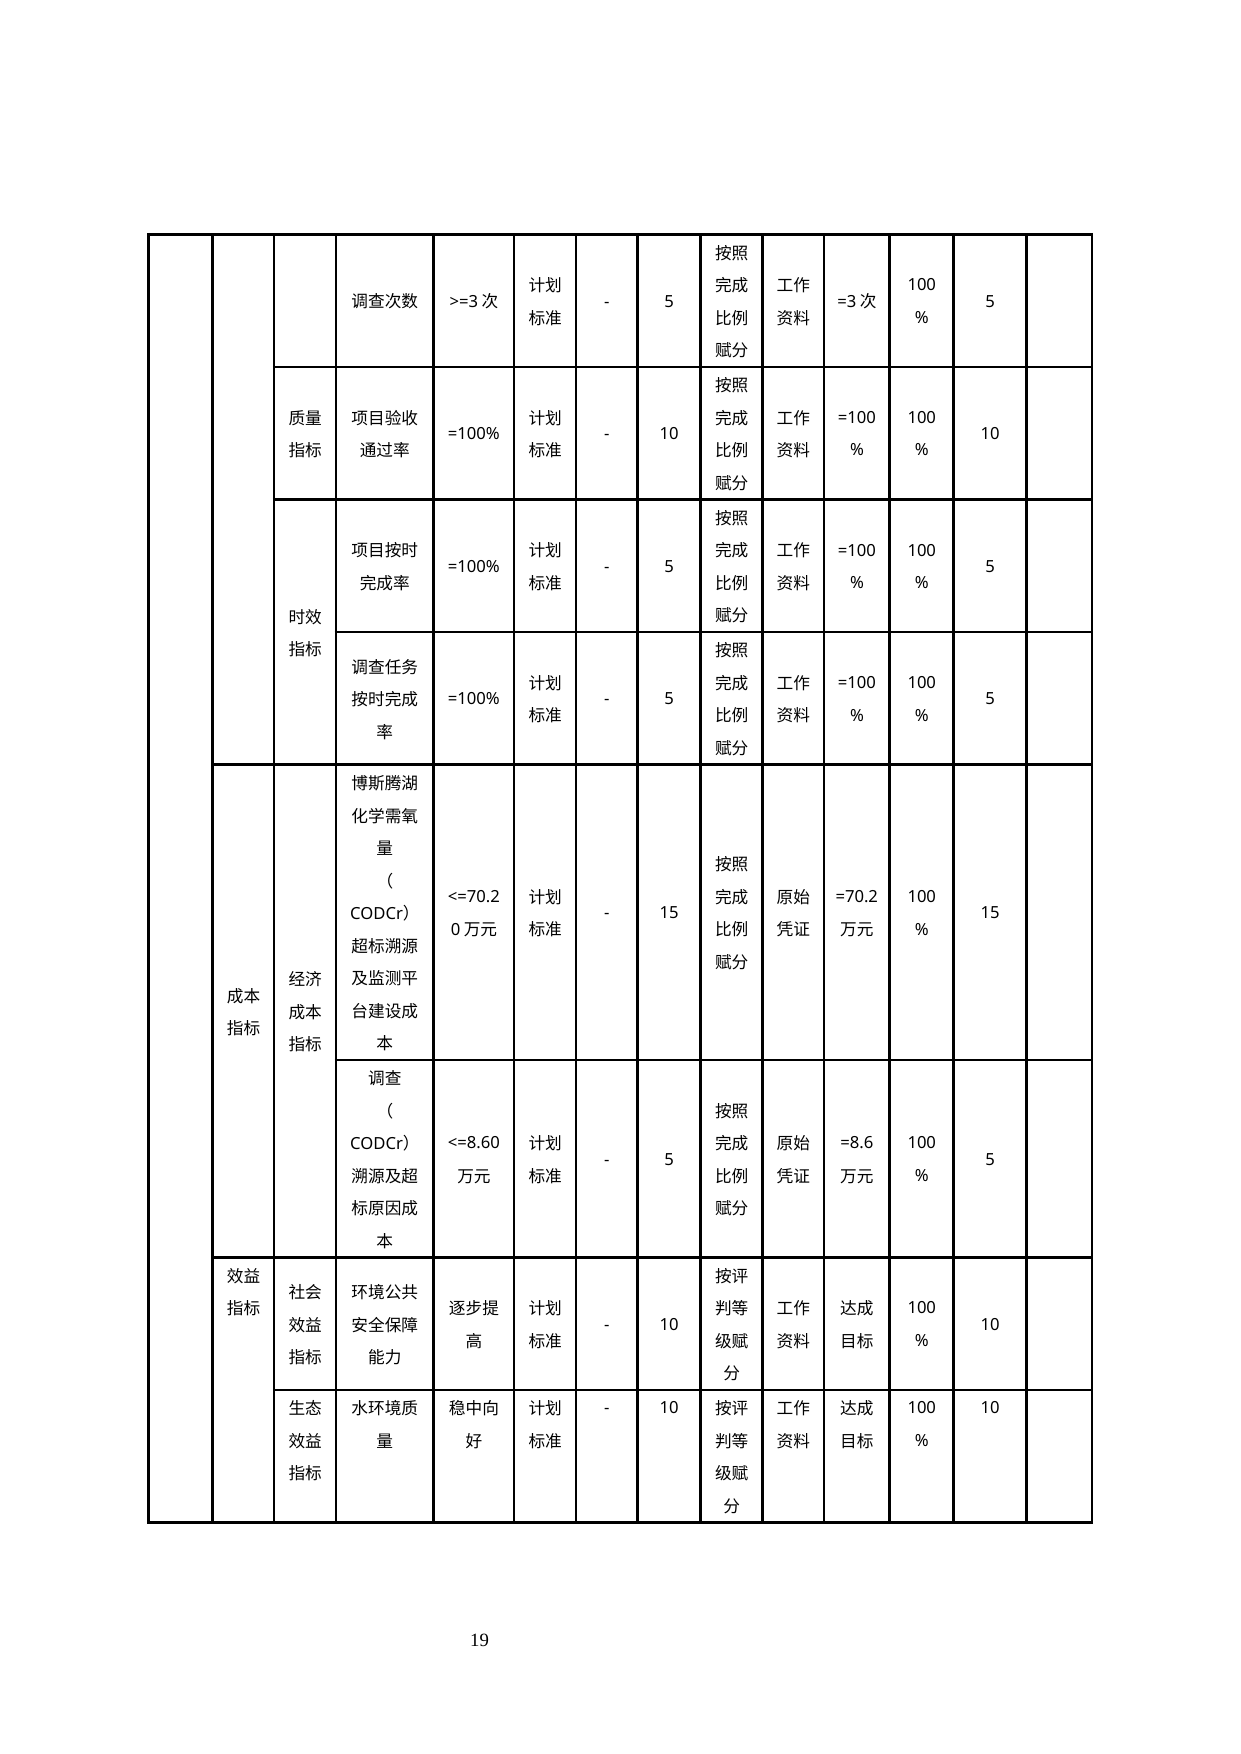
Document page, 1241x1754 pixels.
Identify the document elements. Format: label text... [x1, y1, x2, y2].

table_cell =100% [825, 501, 888, 631]
table_cell 10 [639, 1391, 699, 1521]
table_cell [1028, 368, 1091, 498]
table_cell <=70.20万元 [435, 766, 513, 1058]
table_cell 5 [639, 501, 699, 631]
table_cell 按照完成比例赋分 [702, 766, 761, 1058]
table_cell <=8.60万元 [435, 1061, 513, 1256]
table_cell =100% [435, 501, 513, 631]
table_cell 计划标准 [515, 368, 575, 498]
table_cell 10 [639, 368, 699, 498]
table_cell 10 [955, 1259, 1025, 1389]
table_cell 质量指标 [275, 368, 335, 498]
table_cell 10 [955, 1391, 1025, 1521]
table_cell 计划标准 [515, 1259, 575, 1389]
table_cell =100% [435, 368, 513, 498]
table_cell [1028, 501, 1091, 631]
table_cell - [577, 368, 636, 498]
table_cell 工作资料 [764, 236, 823, 366]
table_cell =8.6万元 [825, 1061, 888, 1256]
table_cell - [577, 501, 636, 631]
table_cell 100% [891, 633, 952, 763]
table_cell [1028, 236, 1091, 366]
table_cell [1028, 766, 1091, 1058]
table_cell 5 [955, 501, 1025, 631]
table_cell 原始凭证 [764, 766, 823, 1058]
table_cell 工作资料 [764, 368, 823, 498]
table_cell 10 [955, 368, 1025, 498]
table_cell 计划标准 [515, 501, 575, 631]
table_cell - [577, 1391, 636, 1521]
table_cell 博斯腾湖化学需氧量（CODCr）超标溯源及监测平台建设成本 [337, 766, 432, 1058]
table_cell - [577, 633, 636, 763]
table_cell =100% [435, 633, 513, 763]
table_cell 计划标准 [515, 1061, 575, 1256]
table_cell 按评判等级赋分 [702, 1391, 761, 1521]
table_cell 计划标准 [515, 236, 575, 366]
table_cell 5 [955, 633, 1025, 763]
table_cell 100% [891, 236, 952, 366]
table_cell [1028, 1259, 1091, 1389]
table_cell [1028, 1391, 1091, 1521]
table_cell 成本指标 [214, 766, 273, 1256]
table_cell 100% [891, 766, 952, 1058]
table_cell - [577, 766, 636, 1058]
table_cell [1028, 1061, 1091, 1256]
table_cell 5 [639, 1061, 699, 1256]
table_cell 按照完成比例赋分 [702, 236, 761, 366]
table_cell 调查任务按时完成率 [337, 633, 432, 763]
table_cell 水环境质量 [337, 1391, 432, 1521]
table_cell - [577, 1259, 636, 1389]
table_cell 按照完成比例赋分 [702, 501, 761, 631]
table_cell 按照完成比例赋分 [702, 368, 761, 498]
table_cell =100% [825, 368, 888, 498]
table_cell 5 [639, 633, 699, 763]
table_cell 环境公共安全保障能力 [337, 1259, 432, 1389]
table_cell =3次 [825, 236, 888, 366]
table_cell 工作资料 [764, 633, 823, 763]
table_cell 项目验收通过率 [337, 368, 432, 498]
table_cell 调查（CODCr）溯源及超标原因成本 [337, 1061, 432, 1256]
table_cell 工作资料 [764, 1391, 823, 1521]
table_cell 社会效益指标 [275, 1259, 335, 1389]
table_cell 100% [891, 1061, 952, 1256]
table_cell 100% [891, 1391, 952, 1521]
table_cell 原始凭证 [764, 1061, 823, 1256]
table_cell =70.2万元 [825, 766, 888, 1058]
table_cell 达成目标 [825, 1259, 888, 1389]
table_cell 计划标准 [515, 1391, 575, 1521]
table_cell 按评判等级赋分 [702, 1259, 761, 1389]
table_cell 5 [955, 1061, 1025, 1256]
table_cell 计划标准 [515, 633, 575, 763]
table_cell 5 [639, 236, 699, 366]
table_cell 100% [891, 368, 952, 498]
table_cell 按照完成比例赋分 [702, 633, 761, 763]
table_cell 按照完成比例赋分 [702, 1061, 761, 1256]
table_cell 工作资料 [764, 501, 823, 631]
table_cell >=3次 [435, 236, 513, 366]
table_cell 15 [639, 766, 699, 1058]
table_cell 项目按时完成率 [337, 501, 432, 631]
table_cell 100% [891, 501, 952, 631]
table_cell 10 [639, 1259, 699, 1389]
table_cell 效益指标 [214, 1259, 273, 1521]
table_cell 工作资料 [764, 1259, 823, 1389]
table_cell 稳中向好 [435, 1391, 513, 1521]
table_cell 生态效益指标 [275, 1391, 335, 1521]
table_cell 计划标准 [515, 766, 575, 1058]
table_cell - [577, 236, 636, 366]
table_cell 调查次数 [337, 236, 432, 366]
table_cell [1028, 633, 1091, 763]
table_cell 5 [955, 236, 1025, 366]
table_cell 达成目标 [825, 1391, 888, 1521]
table_cell 15 [955, 766, 1025, 1058]
table_cell 100% [891, 1259, 952, 1389]
table_cell - [577, 1061, 636, 1256]
table_cell =100% [825, 633, 888, 763]
table_cell 时效指标 [275, 501, 335, 763]
table_cell 逐步提高 [435, 1259, 513, 1389]
table_cell 经济成本指标 [275, 766, 335, 1256]
